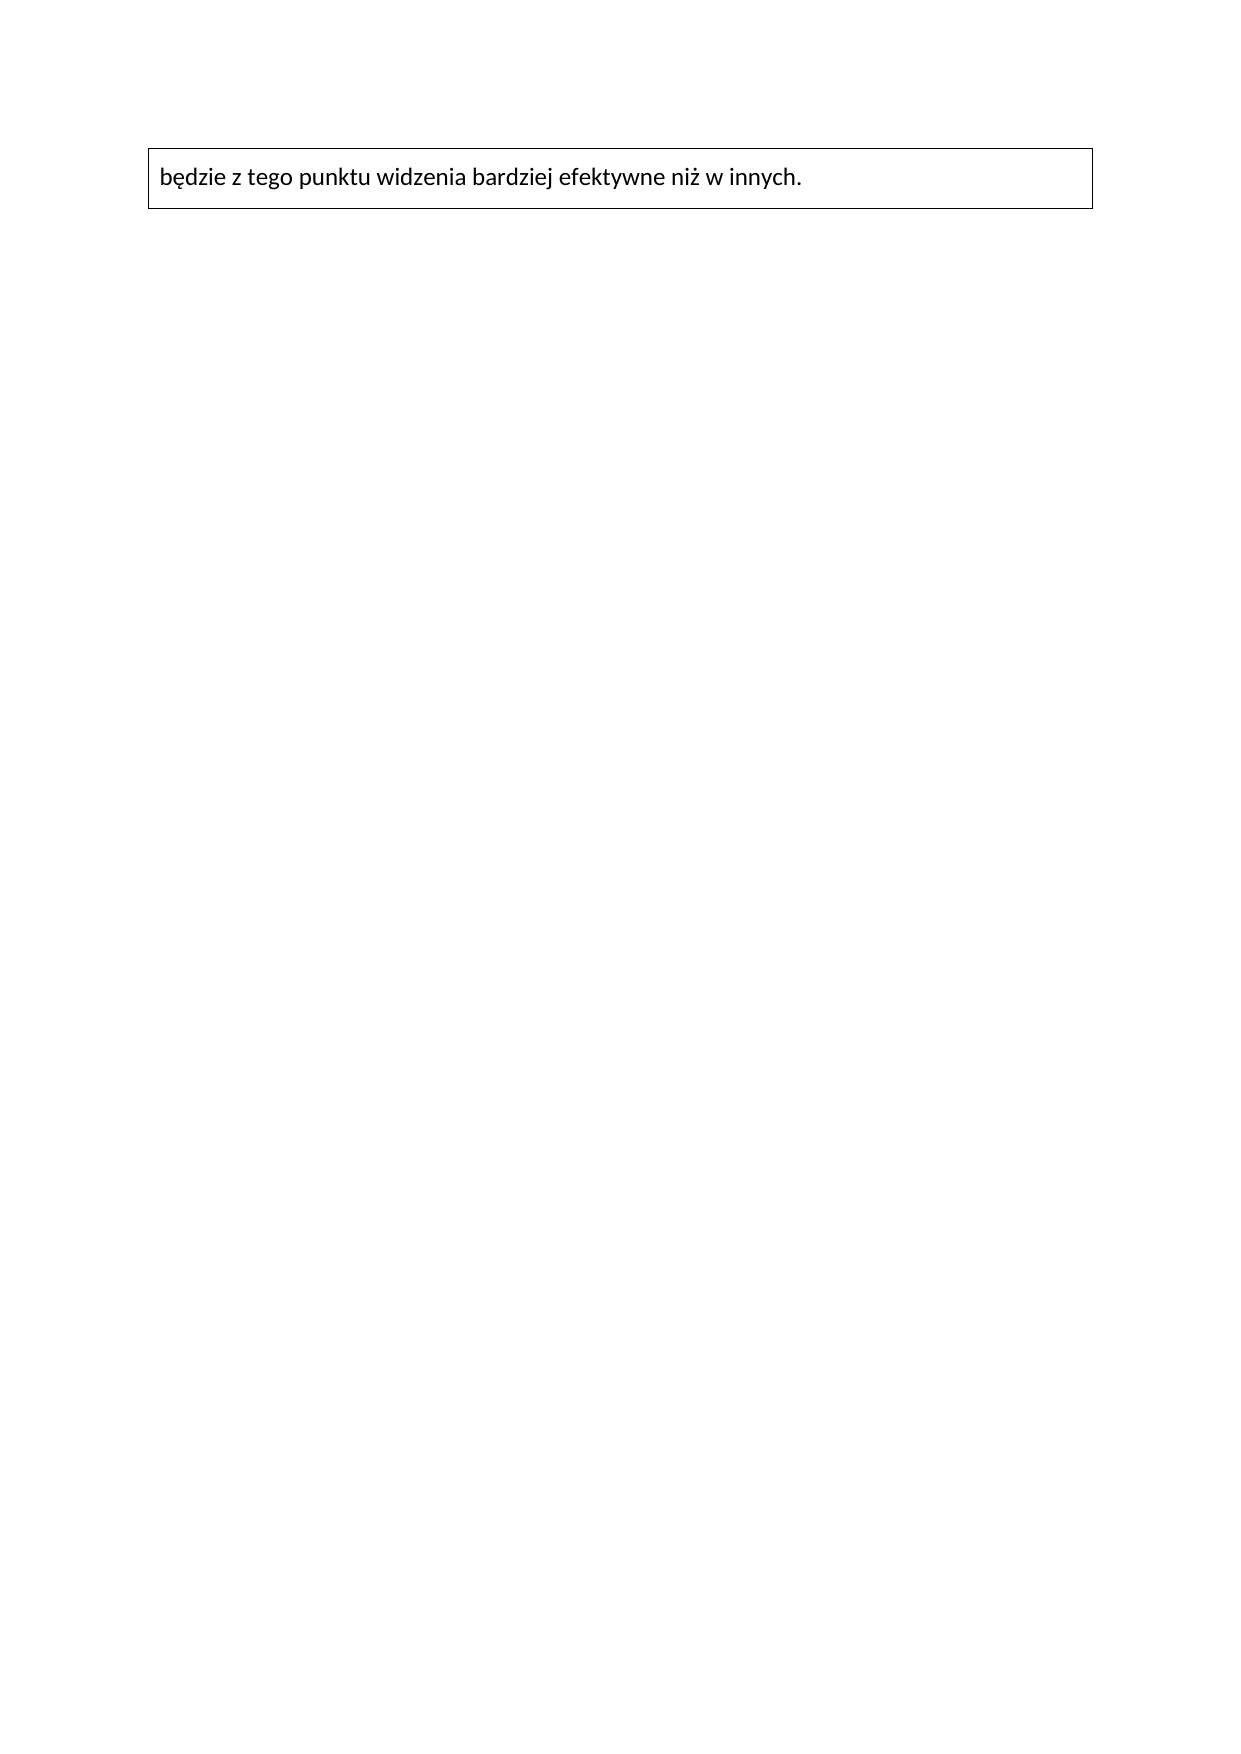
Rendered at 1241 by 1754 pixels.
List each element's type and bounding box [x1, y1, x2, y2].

table_cell [149, 149, 1092, 208]
